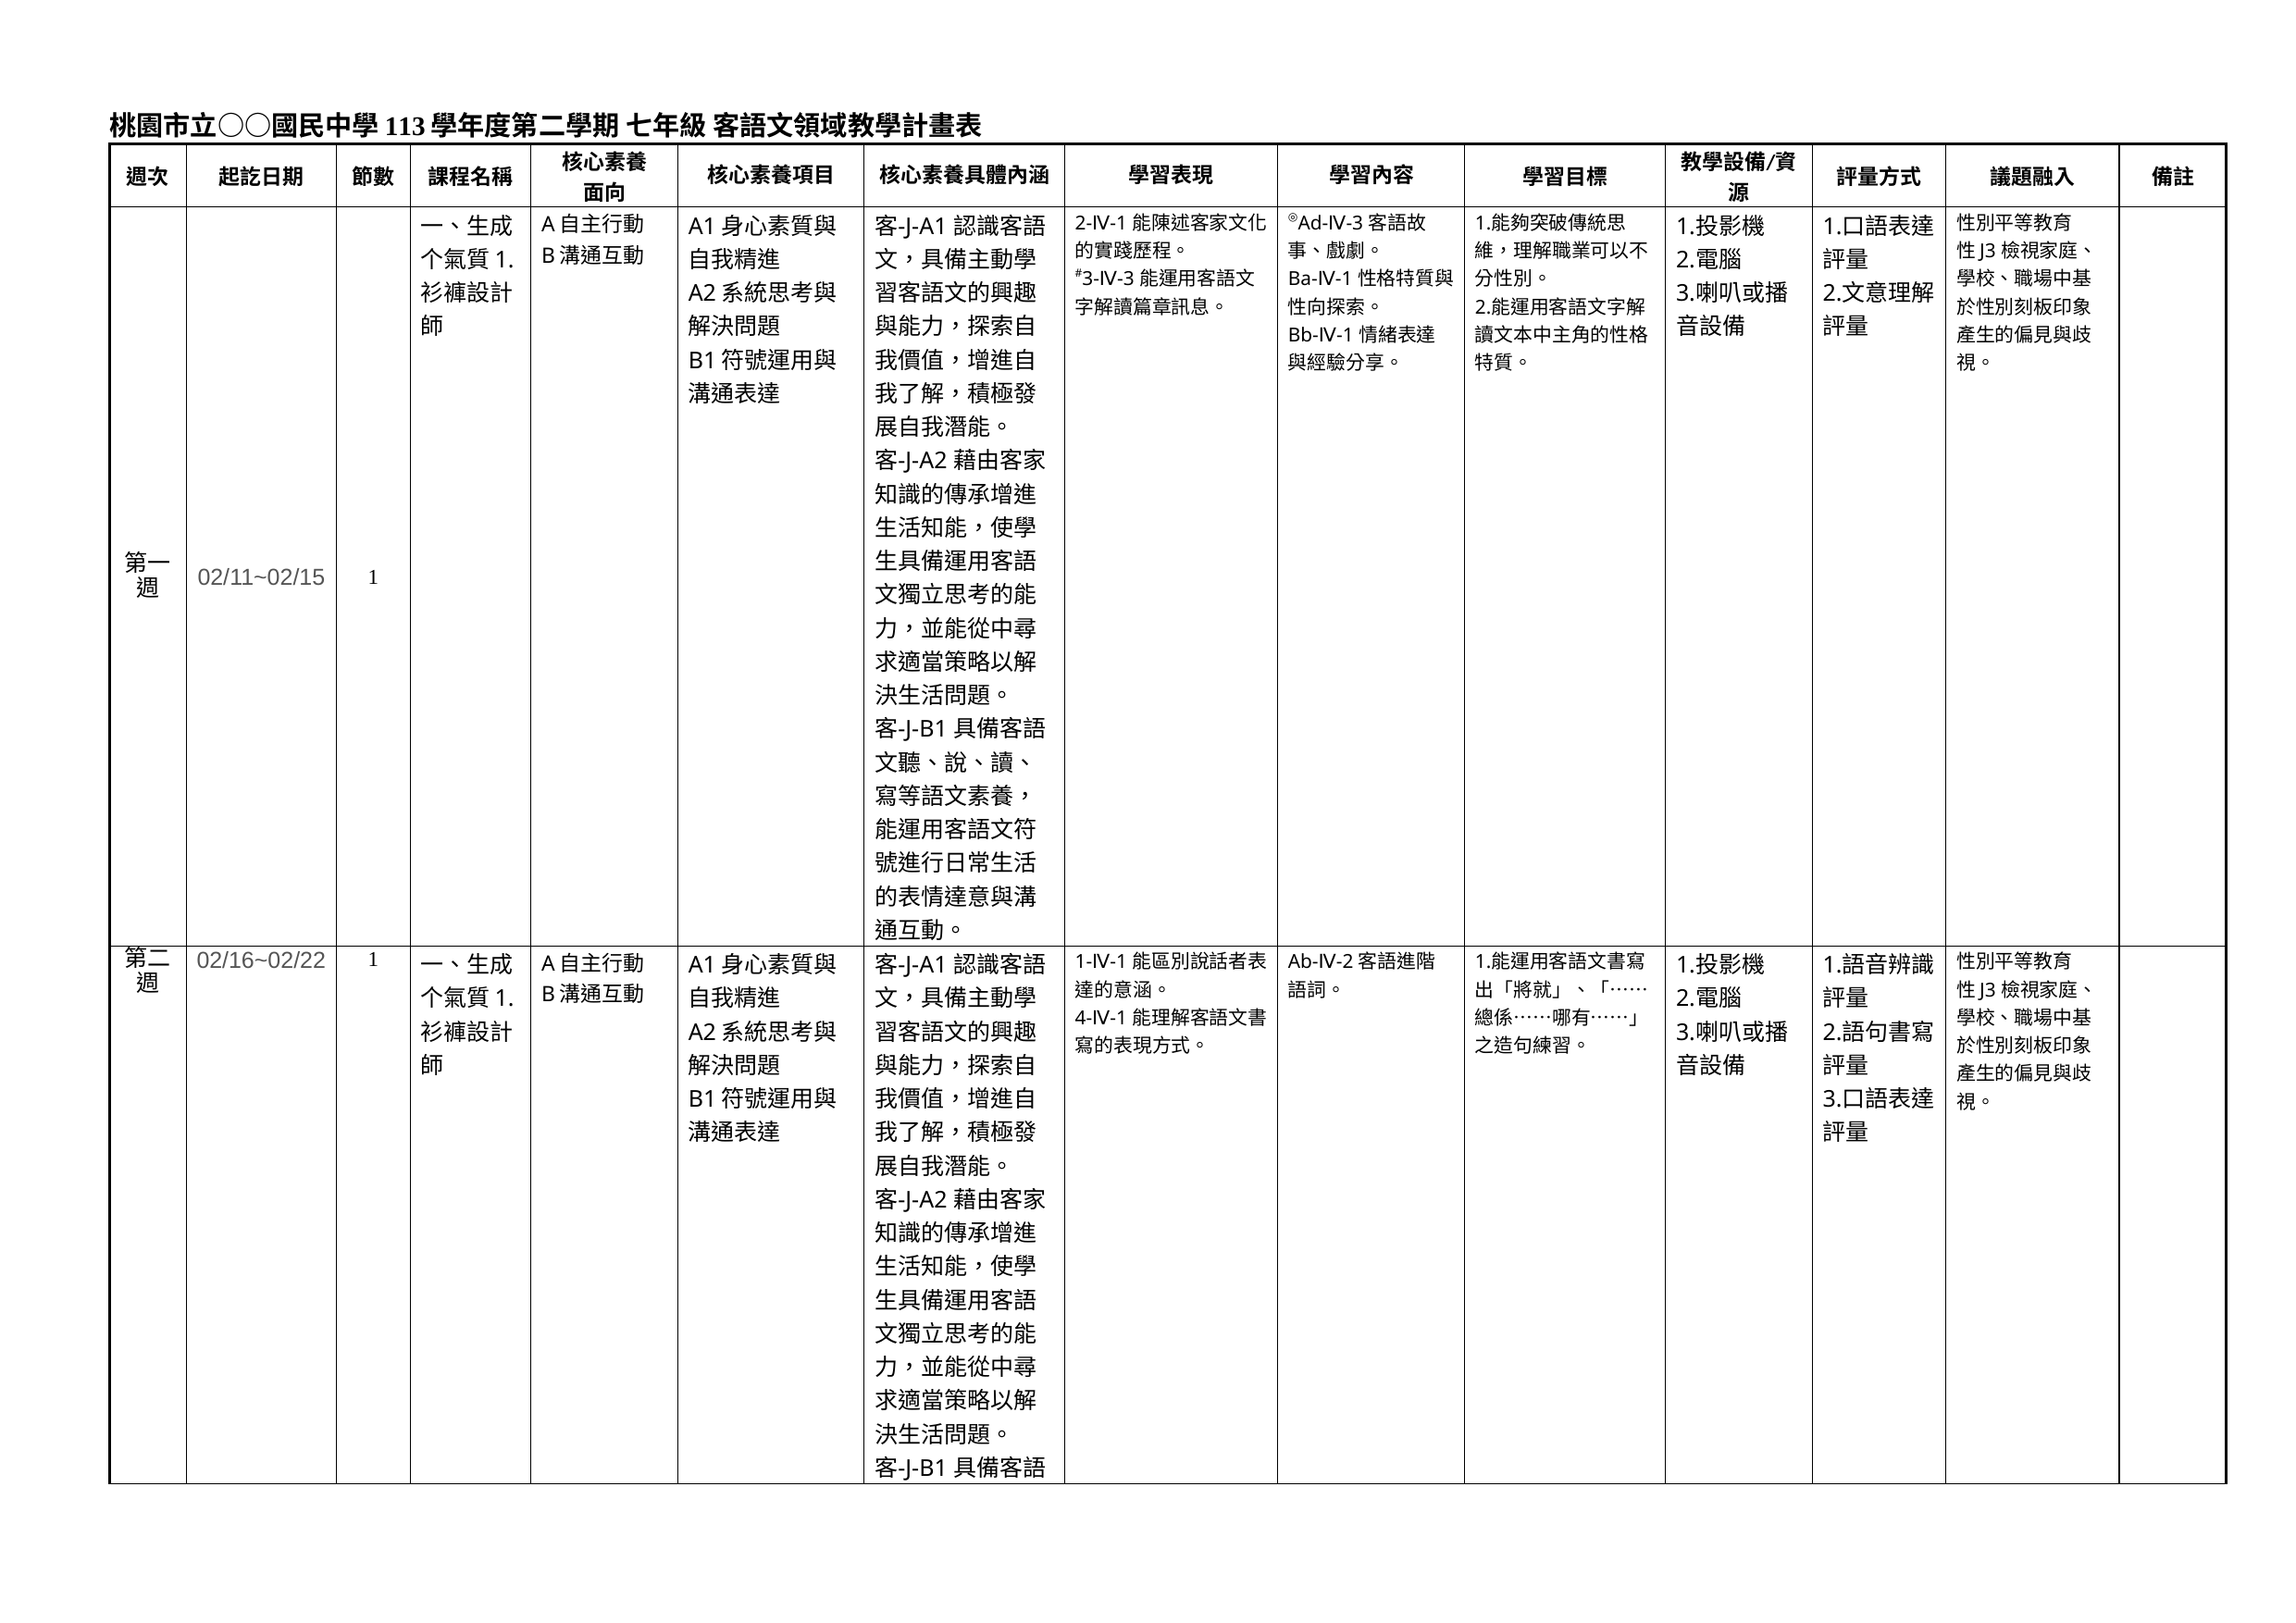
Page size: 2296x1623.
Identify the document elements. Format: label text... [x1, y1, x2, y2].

table_cell 1 [337, 947, 410, 1483]
table_cell 1.投影機 2.電腦 3.喇叭或播音設備 [1666, 947, 1812, 1483]
table_header 核心素養具體內涵 [864, 145, 1064, 206]
table_cell 一、生成个氣質1.衫褲設計師 [411, 207, 530, 946]
table_header 評量方式 [1813, 145, 1945, 206]
table_header 學習目標 [1465, 145, 1665, 206]
table_header 節數 [337, 145, 410, 206]
table_cell 1 [337, 207, 410, 946]
table_header 學習內容 [1278, 145, 1464, 206]
table_cell 第一週 [111, 207, 186, 946]
table_cell 性別平等教育 性J3 檢視家庭、學校、職場中基於性別刻板印象產生的偏見與歧視。 [1946, 947, 2118, 1483]
table_cell 02/16~02/22 [187, 947, 336, 1483]
table_header 課程名稱 [411, 145, 530, 206]
table_cell 1.投影機 2.電腦 3.喇叭或播音設備 [1666, 207, 1812, 946]
table_cell A自主行動 B溝通互動 [531, 947, 677, 1483]
table_cell 1.語音辨識評量 2.語句書寫評量 3.口語表達評量 [1813, 947, 1945, 1483]
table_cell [864, 947, 1064, 1483]
table_header 核心素養項目 [678, 145, 863, 206]
table_header 起訖日期 [187, 145, 336, 206]
table_cell 性別平等教育 性J3 檢視家庭、學校、職場中基於性別刻板印象產生的偏見與歧視。 [1946, 207, 2118, 946]
table_cell A1身心素質與自我精進 A2系統思考與解決問題 B1符號運用與溝通表達 [678, 207, 863, 946]
table_header 議題融入 [1946, 145, 2118, 206]
table_cell 1.能運用客語文書寫出「將就」、「……總係……哪有……」之造句練習。 [1465, 947, 1665, 1483]
table_header 教學設備/資源 [1666, 145, 1812, 206]
table_cell 02/11~02/15 [187, 207, 336, 946]
table_cell 1.口語表達評量 2.文意理解評量 [1813, 207, 1945, 946]
table_header 備註 [2120, 145, 2225, 206]
table_header 核心素養 面向 [531, 145, 677, 206]
table_cell 一、生成个氣質1.衫褲設計師 [411, 947, 530, 1483]
table_cell [2120, 947, 2225, 1483]
table_cell Ab-Ⅳ-2 客語進階語詞。 [1278, 947, 1464, 1483]
table_header 週次 [111, 145, 186, 206]
table_cell [2120, 207, 2225, 946]
table_cell 1.能夠突破傳統思維，理解職業可以不分性別。 2.能運用客語文字解讀文本中主角的性格特質。 [1465, 207, 1665, 946]
table_cell A1身心素質與自我精進 A2系統思考與解決問題 B1符號運用與溝通表達 [678, 947, 863, 1483]
table_header 學習表現 [1065, 145, 1277, 206]
table_cell 1-Ⅳ-1 能區別說話者表達的意涵。 4-Ⅳ-1 能理解客語文書寫的表現方式。 [1065, 947, 1277, 1483]
table_cell 第二週 [111, 947, 186, 1483]
text 桃園市立○○國民中學113學年度第二學期 七年級 客語文領域教學計畫表 [109, 109, 2186, 142]
table_cell ◎Ad-Ⅳ-3 客語故事、戲劇。 Ba-Ⅳ-1 性格特質與性向探索。 Bb-Ⅳ-1 情緒表達與經驗分享。 [1278, 207, 1464, 946]
table_cell A自主行動 B溝通互動 [531, 207, 677, 946]
table_cell 2-Ⅳ-1 能陳述客家文化的實踐歷程。 #3-Ⅳ-3 能運用客語文字解讀篇章訊息。 [1065, 207, 1277, 946]
